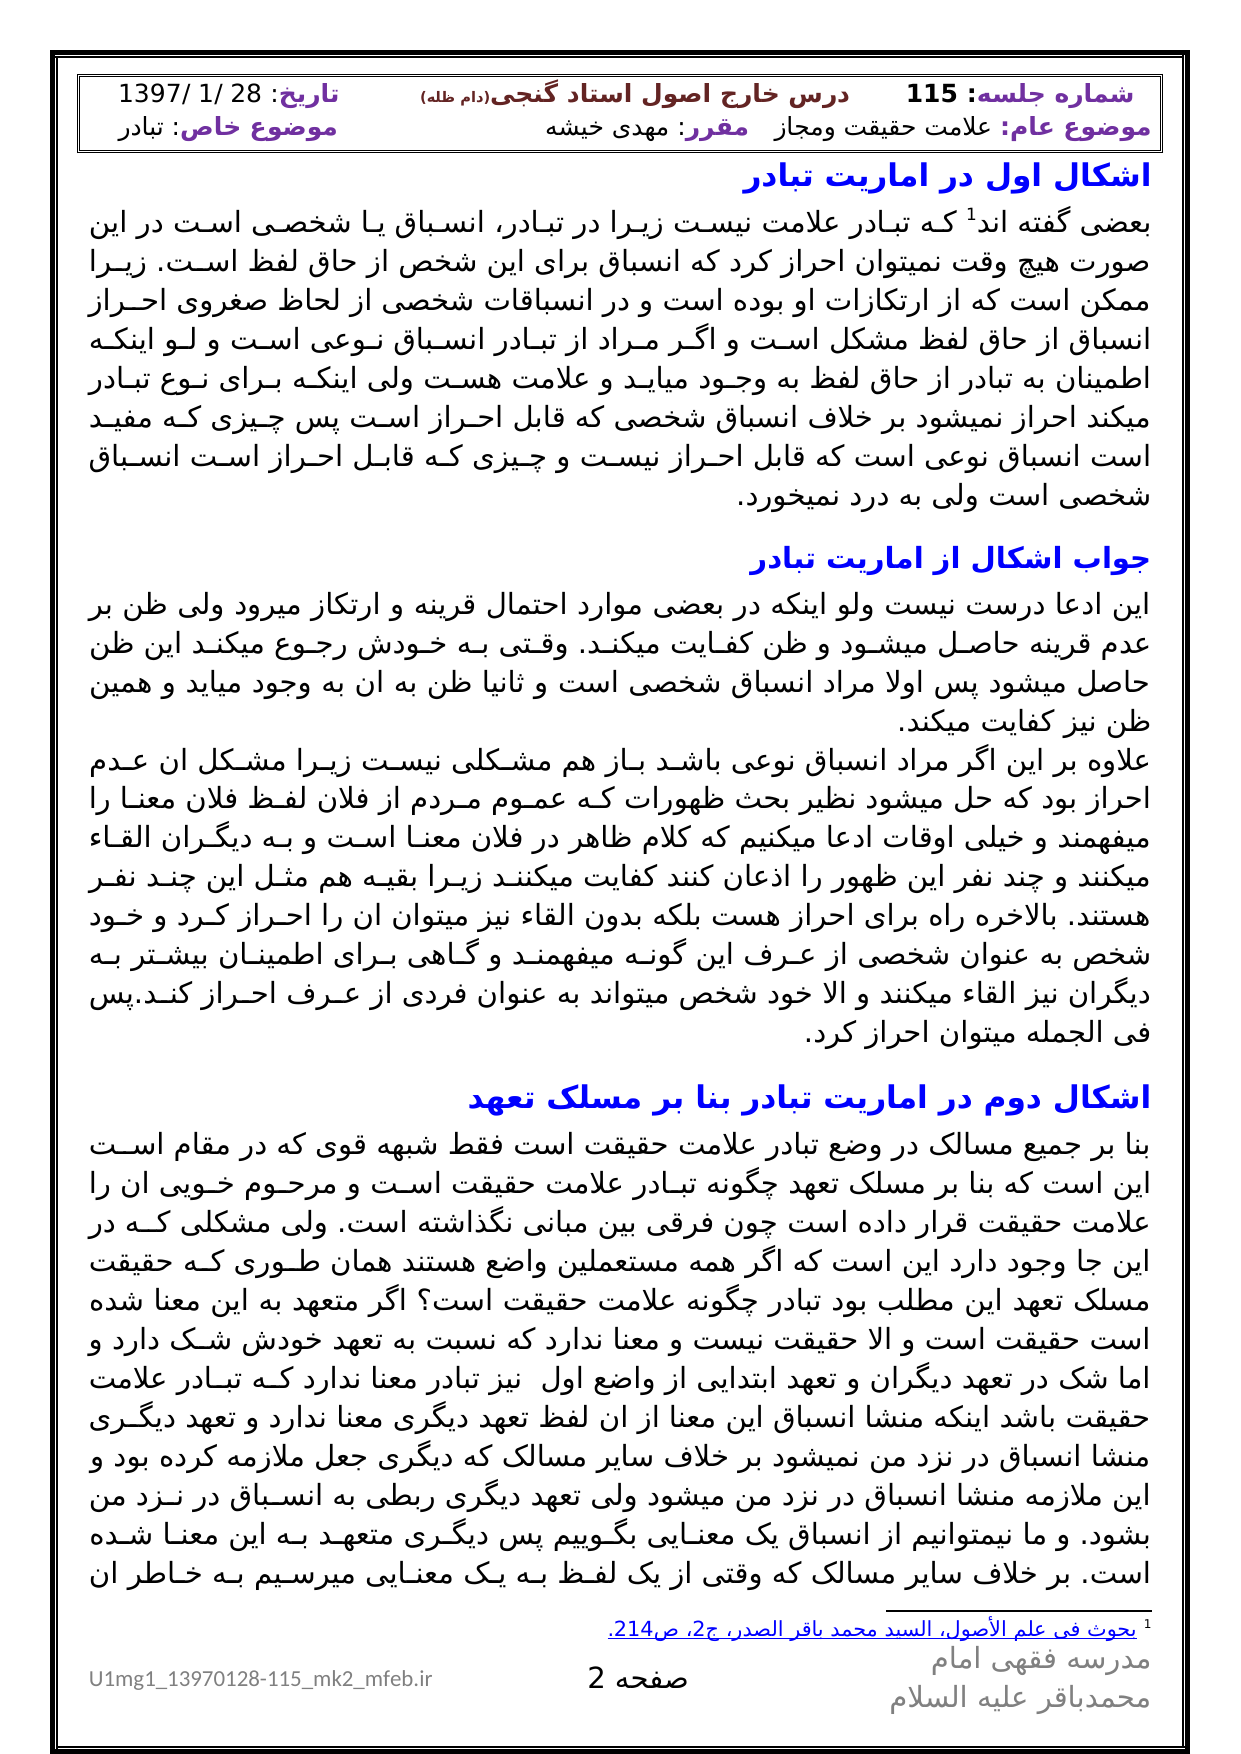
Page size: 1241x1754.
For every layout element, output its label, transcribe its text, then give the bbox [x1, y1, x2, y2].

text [89, 1127, 1152, 1590]
text بعضی گفته اند که تبادر علامت نیست زیرا در تبادر، انسباق یا شخصی است در این صورت هیچ وقت نمیتوان احراز کرد که انسباق برای این شخص از حاق لفظ است. زیرا ممکن است که از ارتکازات او بوده است و در انسباقات شخصی از لحاظ صغروی احراز انسباق از حاق لفظ مشکل است و اگر مراد از تبادر انسباق نوعی است و لو اینکه اطمینان به تبادر از حاق لفظ به وجود میاید و علامت هست ولی اینکه برای نوع تبادر میکند احراز نمیشود بر خلاف انسباق شخصی که قابل احراز است پس چیزی که مفید است انسباق نوعی است که قابل احراز نیست و چیزی که قابل احراز است انسباق شخصی است ولی به درد نمیخورد. [89, 205, 1152, 512]
text علاوه بر این اگر مراد انسباق نوعی باشد باز هم مشکلی نیست زیرا مشکل ان عدم احراز بود که حل میشود نظیر بحث ظهورات که عموم مردم از فلان لفظ فلان معنا را میفهمند و خیلی اوقات ادعا میکنیم که کلام ظاهر در فلان معنا است و به دیگران القاء میکنند و چند نفر این ظهور را اذعان کنند کفایت میکنند زیرا بقیه هم مثل این چند نفر هستند. بالاخره راه برای احراز هست بلکه بدون القاء نیز میتوان ان را احراز کرد و خود شخص به عنوان شخصی از عرف این گونه میفهمند و گاهی برای اطمینان بیشتر به دیگران نیز القاء میکنند و الا خود شخص میتواند به عنوان فردی از عرف احراز کند.پس فی الجمله میتوان احراز کرد. [89, 743, 1152, 1049]
subtitle اشکال اول در اماریت تبادر [89, 157, 1152, 193]
subtitle جواب اشکال از اماریت تبادر [89, 542, 1152, 576]
subtitle اشکال دوم در اماریت تبادر بنا بر مسلک تعهد [89, 1079, 1152, 1116]
text این ادعا درست نیست ولو اینکه در بعضی موارد احتمال قرینه و ارتکاز میرود ولی ظن بر عدم قرینه حاصل میشود و ظن کفایت میکند. وقتی به خودش رجوع میکند این ظن حاصل میشود پس اولا مراد انسباق شخصی است و ثانیا ظن به ان به وجود میاید و همین ظن نیز کفایت میکند. [89, 587, 1152, 738]
